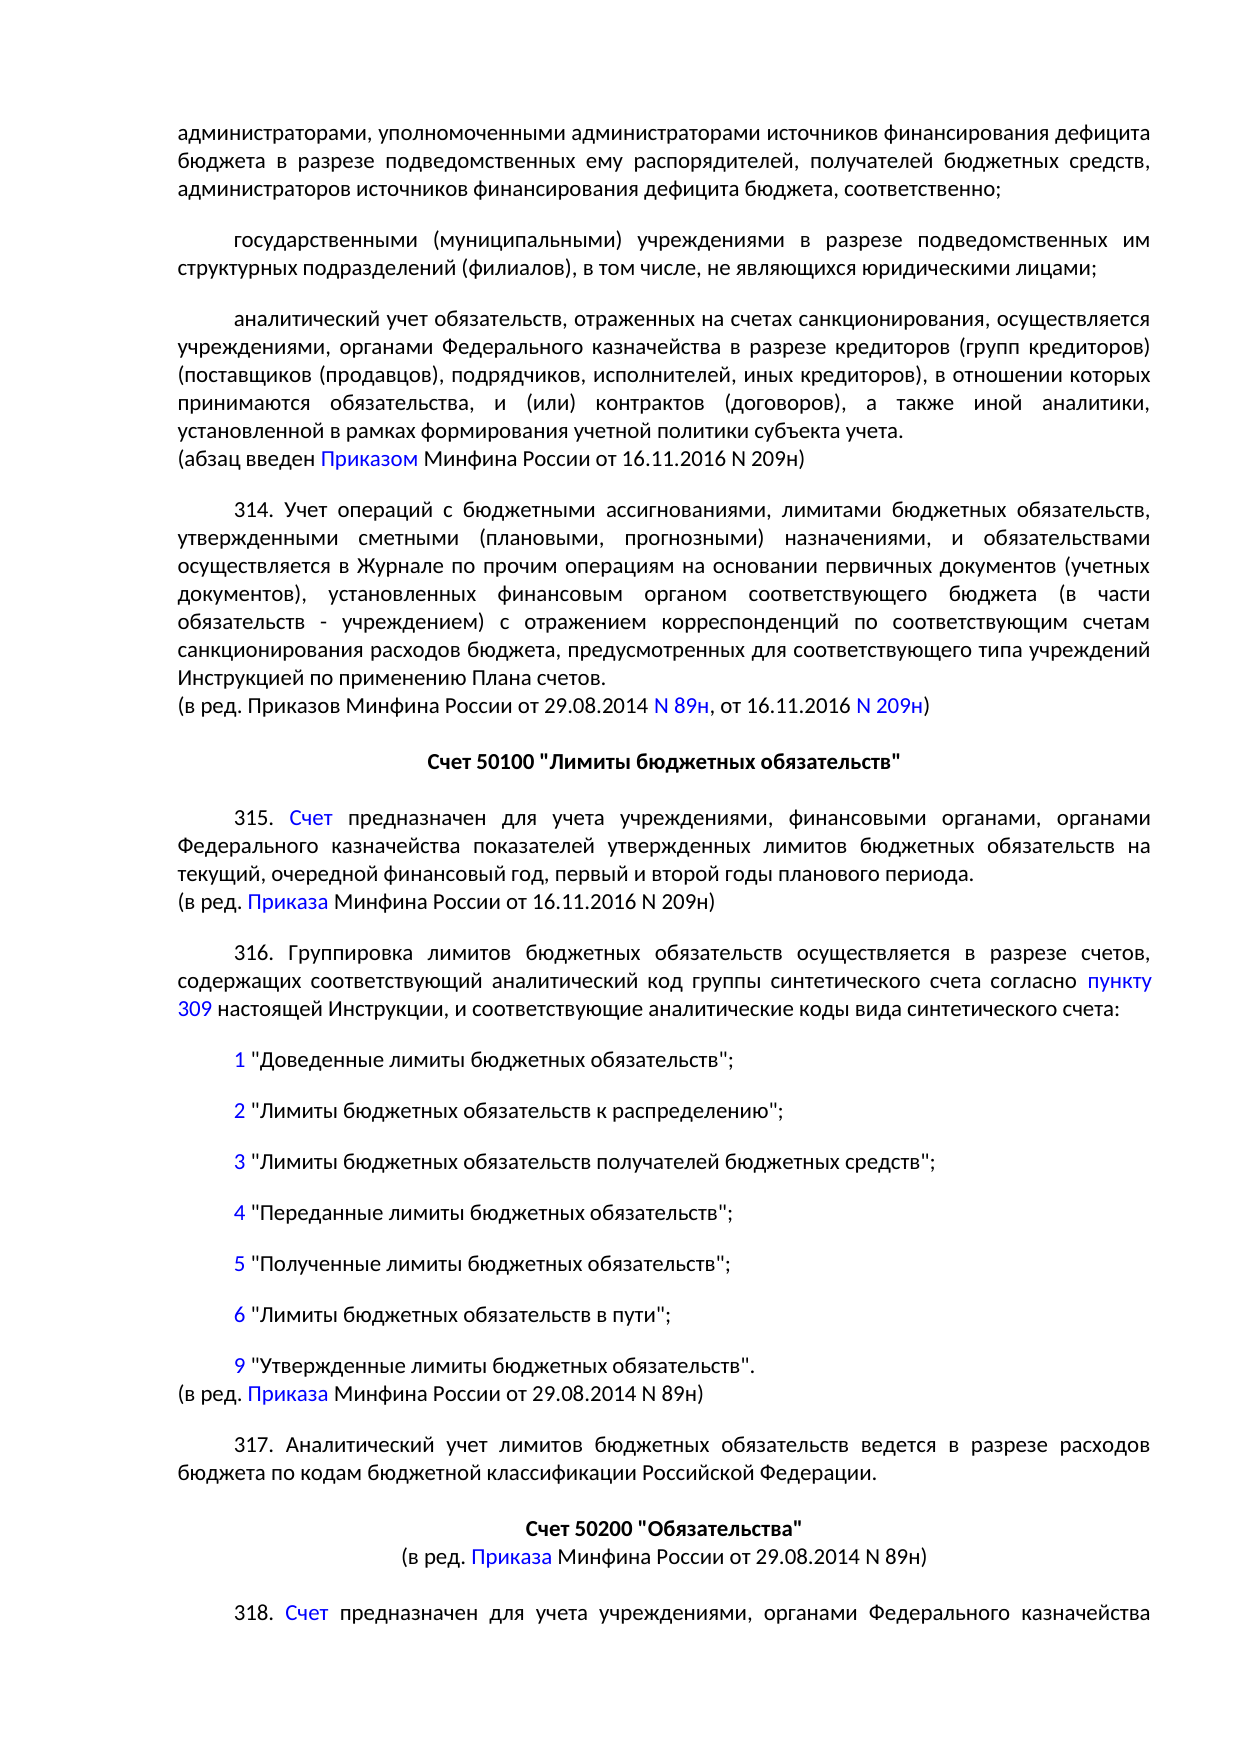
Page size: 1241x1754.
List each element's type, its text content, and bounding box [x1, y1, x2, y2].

text (абзац введен Приказом Минфина России от 16.11.2016 N 209н) [177, 444, 1152, 472]
text 5 "Полученные лимиты бюджетных обязательств"; [177, 1249, 1152, 1277]
text 315. Счет предназначен для учета учреждениями, финансовыми органами, органами Федерального казначейства показателей утвержденных лимитов бюджетных обязательств на текущий, очередной финансовый год, первый и второй годы планового периода. [177, 803, 1152, 887]
text (в ред. Приказа Минфина России от 29.08.2014 N 89н) [177, 1379, 1152, 1407]
title Счет 50100 "Лимиты бюджетных обязательств" [177, 747, 1152, 775]
text (в ред. Приказа Минфина России от 29.08.2014 N 89н) [177, 1542, 1152, 1570]
text (в ред. Приказов Минфина России от 29.08.2014 N 89н, от 16.11.2016 N 209н) [177, 691, 1152, 719]
text 4 "Переданные лимиты бюджетных обязательств"; [177, 1198, 1152, 1226]
text 3 "Лимиты бюджетных обязательств получателей бюджетных средств"; [177, 1147, 1152, 1175]
text 9 "Утвержденные лимиты бюджетных обязательств". [177, 1351, 1152, 1379]
text (в ред. Приказа Минфина России от 16.11.2016 N 209н) [177, 887, 1152, 915]
text аналитический учет обязательств, отраженных на счетах санкционирования, осуществляется учреждениями, органами Федерального казначейства в разрезе кредиторов (групп кредиторов) (поставщиков (продавцов), подрядчиков, исполнителей, иных кредиторов), в отношении которых принимаются обязательства, и (или) контрактов (договоров), а также иной аналитики, установленной в рамках формирования учетной политики субъекта учета. [177, 304, 1152, 444]
text 6 "Лимиты бюджетных обязательств в пути"; [177, 1300, 1152, 1328]
title Счет 50200 "Обязательства" [177, 1514, 1152, 1542]
text 316. Группировка лимитов бюджетных обязательств осуществляется в разрезе счетов, содержащих соответствующий аналитический код группы синтетического счета согласно пункту 309 настоящей Инструкции, и соответствующие аналитические коды вида синтетического счета: [177, 938, 1152, 1022]
text 1 "Доведенные лимиты бюджетных обязательств"; [177, 1045, 1152, 1073]
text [177, 118, 1152, 202]
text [177, 1598, 1152, 1626]
text государственными (муниципальными) учреждениями в разрезе подведомственных им структурных подразделений (филиалов), в том числе, не являющихся юридическими лицами; [177, 225, 1152, 281]
text 314. Учет операций с бюджетными ассигнованиями, лимитами бюджетных обязательств, утвержденными сметными (плановыми, прогнозными) назначениями, и обязательствами осуществляется в Журнале по прочим операциям на основании первичных документов (учетных документов), установленных финансовым органом соответствующего бюджета (в части обязательств - учреждением) с отражением корреспонденций по соответствующим счетам санкционирования расходов бюджета, предусмотренных для соответствующего типа учреждений Инструкцией по применению Плана счетов. [177, 495, 1152, 691]
text 317. Аналитический учет лимитов бюджетных обязательств ведется в разрезе расходов бюджета по кодам бюджетной классификации Российской Федерации. [177, 1430, 1152, 1486]
text 2 "Лимиты бюджетных обязательств к распределению"; [177, 1096, 1152, 1124]
